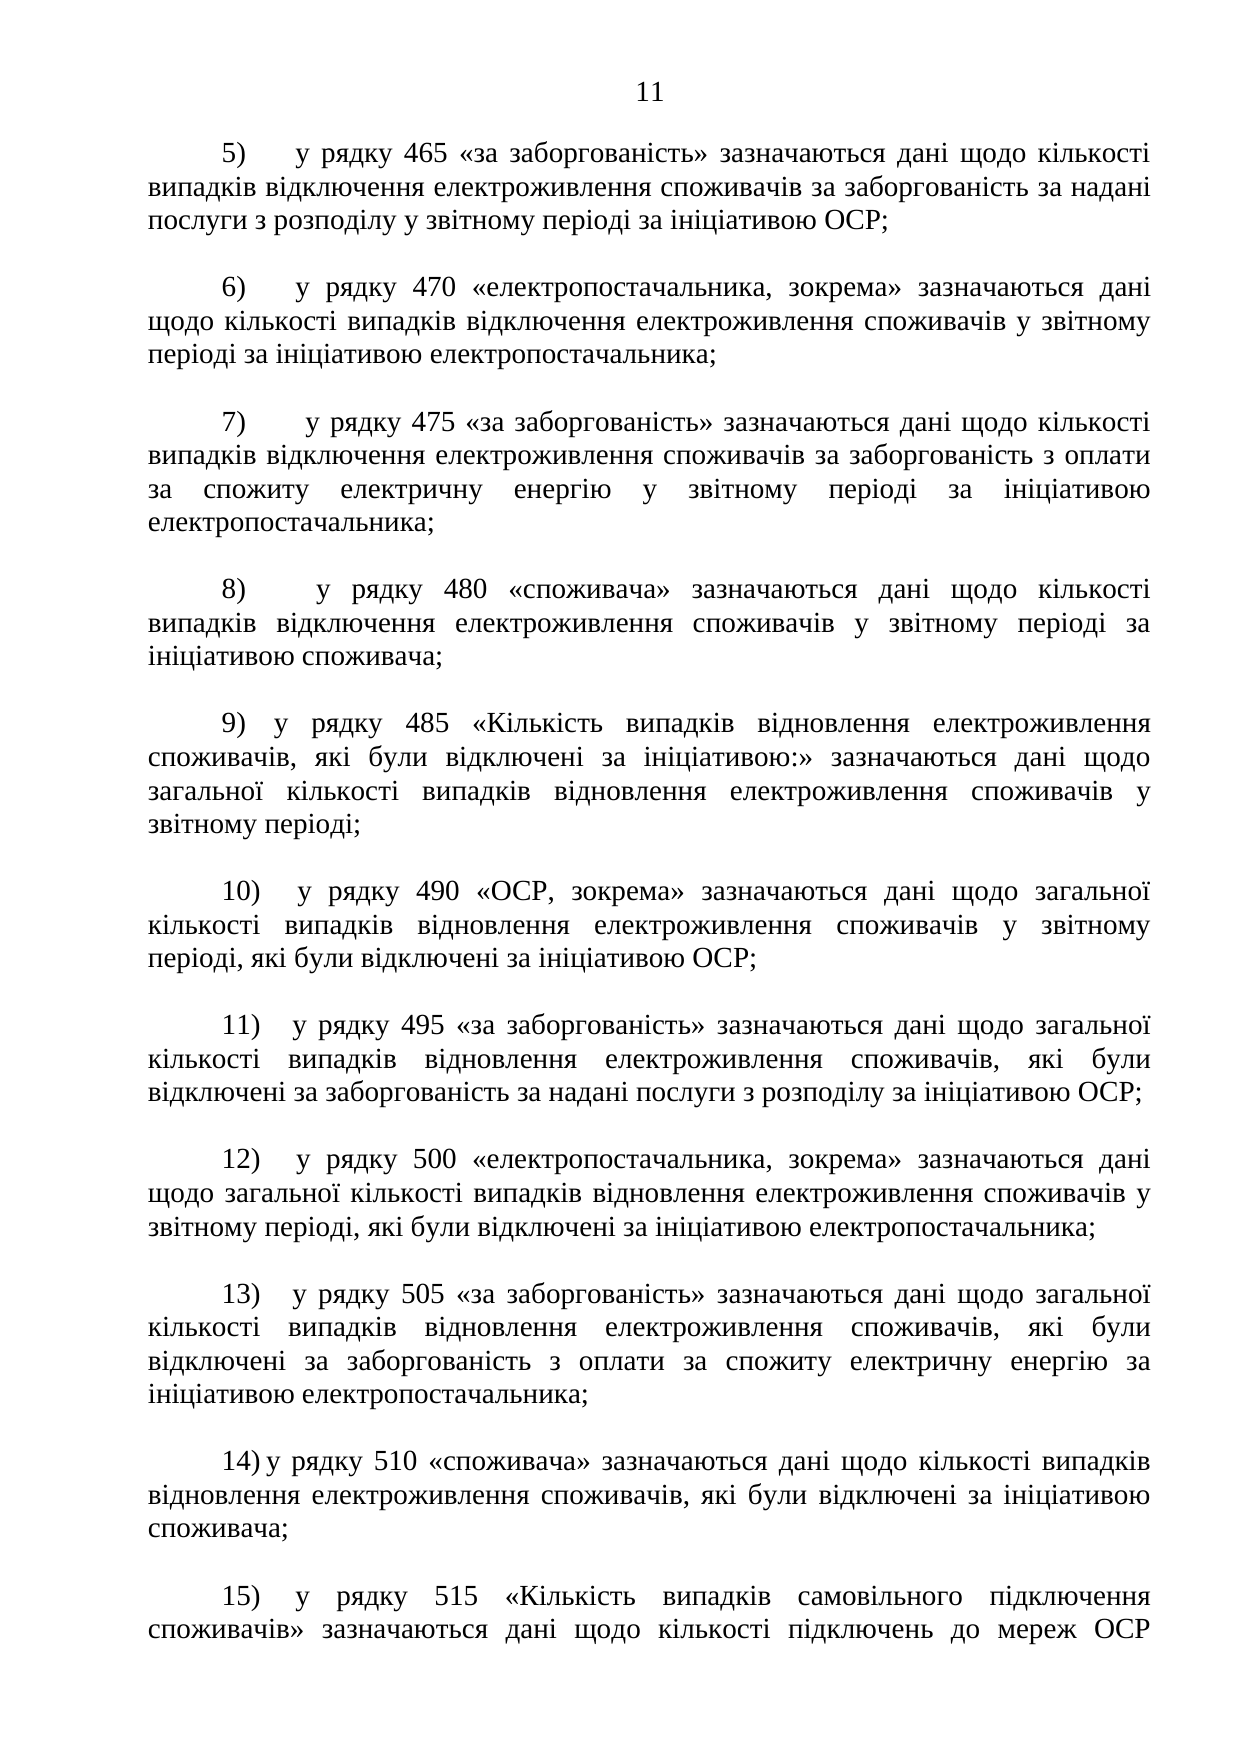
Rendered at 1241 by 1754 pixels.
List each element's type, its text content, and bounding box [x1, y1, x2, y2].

list у рядку 500 «електропостачальника, зокрема» зазначаються дані щодо загальної кількості випадків відновлення електроживлення споживачів у звітному періоді, які були відключені за ініціативою електропостачальника; [148, 1142, 1152, 1242]
list у рядку 480 «споживача» зазначаються дані щодо кількості випадків відключення електроживлення споживачів у звітному періоді за ініціативою споживача; [148, 571, 1152, 672]
list у рядку 490 «ОСР, зокрема» зазначаються дані щодо загальної кількості випадків відновлення електроживлення споживачів у звітному періоді, які були відключені за ініціативою ОСР; [148, 873, 1152, 974]
list у рядку 505 «за заборгованість» зазначаються дані щодо загальної кількості випадків відновлення електроживлення споживачів, які були відключені за заборгованість з оплати за спожиту електричну енергію за ініціативою електропостачальника; [148, 1276, 1152, 1410]
list у рядку 470 «електропостачальника, зокрема» зазначаються дані щодо кількості випадків відключення електроживлення споживачів у звітному періоді за ініціативою електропостачальника; [148, 269, 1152, 370]
list у рядку 465 «за заборгованість» зазначаються дані щодо кількості випадків відключення електроживлення споживачів за заборгованість за надані послуги з розподілу у звітному періоді за ініціативою ОСР; [148, 135, 1152, 236]
list у рядку 475 «за заборгованість» зазначаються дані щодо кількості випадків відключення електроживлення споживачів за заборгованість з оплати за спожиту електричну енергію у звітному періоді за ініціативою електропостачальника; [148, 404, 1152, 538]
list у рядку 510 «споживача» зазначаються дані щодо кількості випадків відновлення електроживлення споживачів, які були відключені за ініціативою споживача; [148, 1443, 1152, 1544]
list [148, 1578, 1152, 1645]
list у рядку 495 «за заборгованість» зазначаються дані щодо загальної кількості випадків відновлення електроживлення споживачів, які були відключені за заборгованість за надані послуги з розподілу за ініціативою ОСР; [148, 1007, 1152, 1108]
list у рядку 485 «Кількість випадків відновлення електроживлення споживачів, які були відключені за ініціативою:» зазначаються дані щодо загальної кількості випадків відновлення електроживлення споживачів у звітному періоді; [148, 706, 1152, 840]
